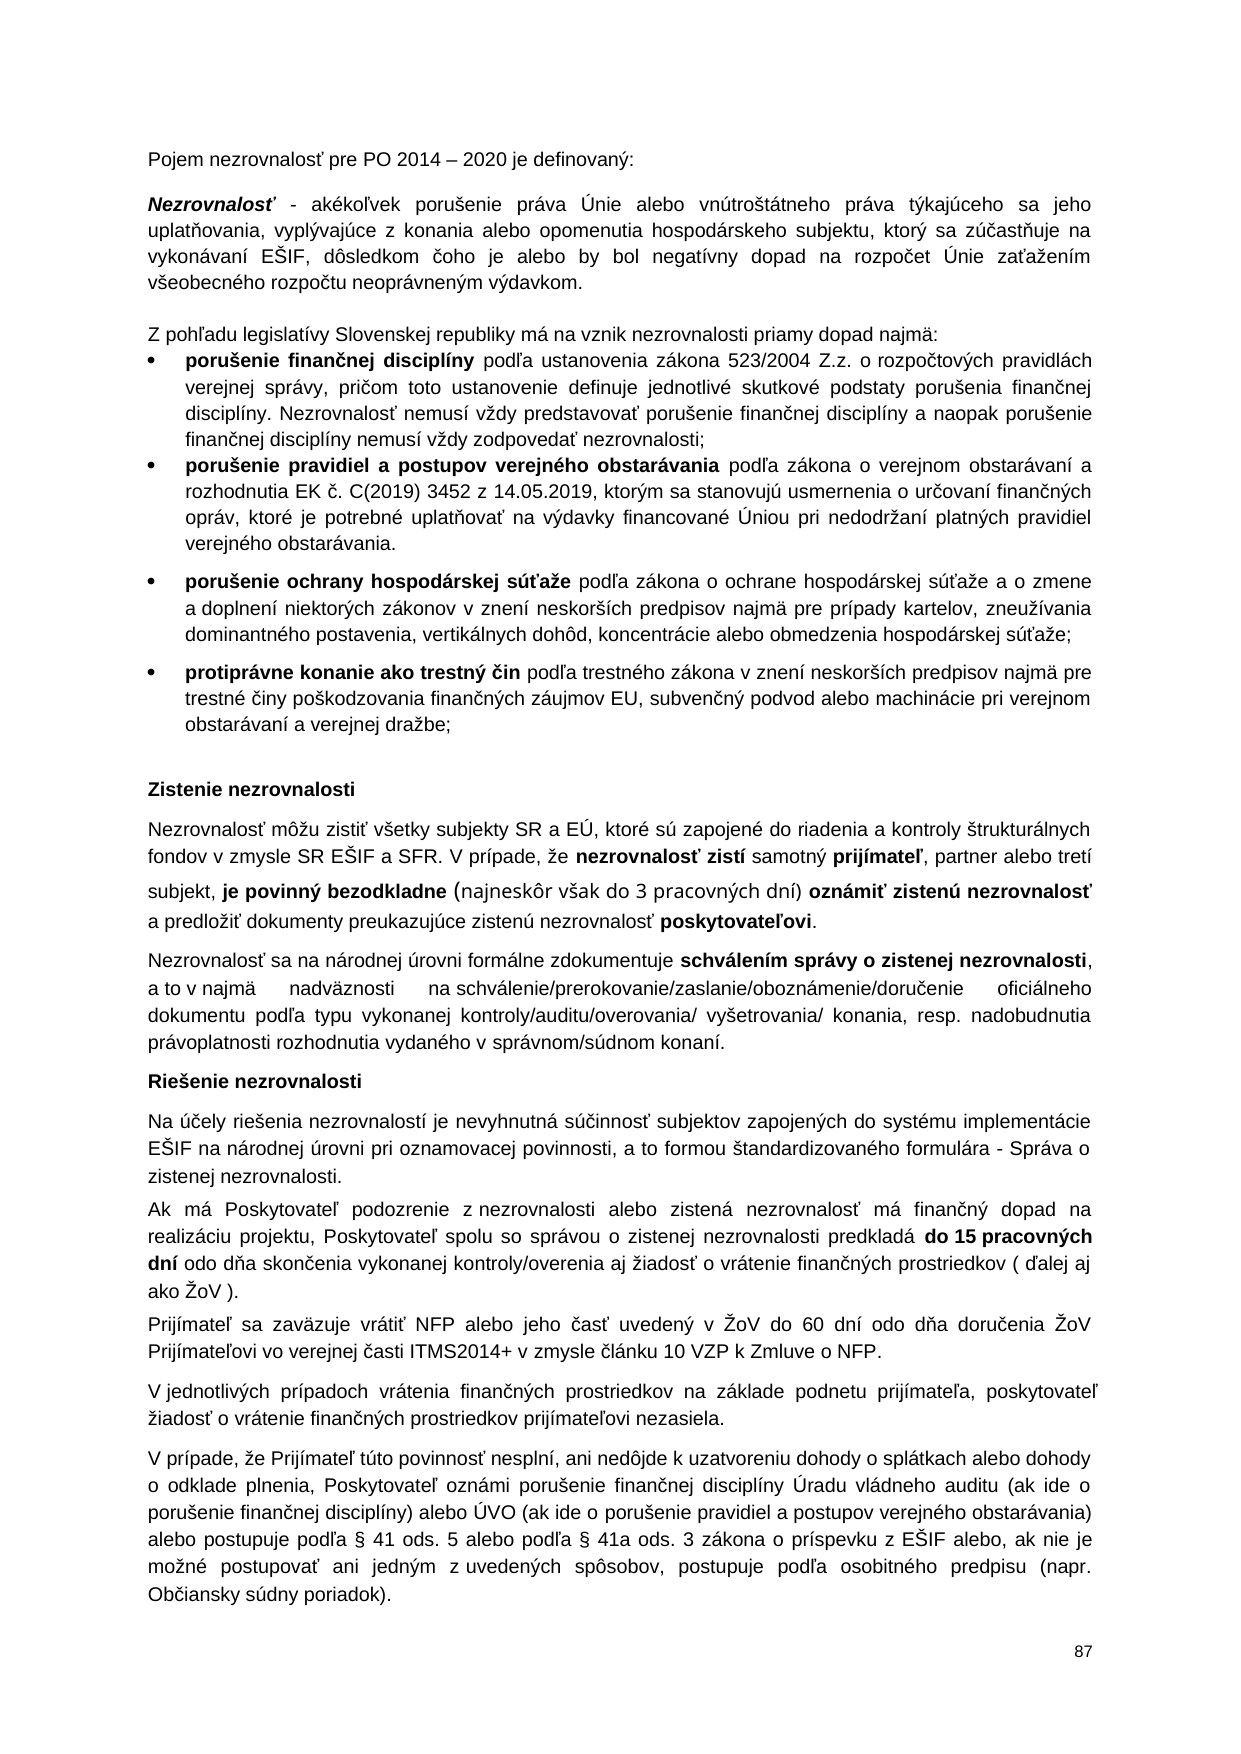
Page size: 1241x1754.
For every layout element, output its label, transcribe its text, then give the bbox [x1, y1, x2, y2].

text Nezrovnalosť - akékoľvek porušenie práva Únie alebo vnútroštátneho práva týkajúceho sa jeho uplatňovania, vyplývajúce z konania alebo opomenutia hospodárskeho subjektu, ktorý sa zúčastňuje na vykonávaní EŠIF, dôsledkom čoho je alebo by bol negatívny dopad na rozpočet Únie zaťažením všeobecného rozpočtu neoprávneným výdavkom. [148, 193, 1092, 294]
text Pojem nezrovnalosť pre PO 2014 – 2020 je definovaný: [148, 148, 1092, 170]
text V prípade, že Prijímateľ túto povinnosť nesplní, ani nedôjde k uzatvoreniu dohody o splátkach alebo dohody o odklade plnenia, Poskytovateľ oznámi porušenie finančnej disciplíny Úradu vládneho auditu (ak ide o porušenie finančnej disciplíny) alebo ÚVO (ak ide o porušenie pravidiel a postupov verejného obstarávania) alebo postupuje podľa § 41 ods. 5 alebo podľa § 41a ods. 3 zákona o príspevku z EŠIF alebo, ak nie je možné postupovať ani jedným z uvedených spôsobov, postupuje podľa osobitného predpisu (napr. Občiansky súdny poriadok). [148, 1447, 1092, 1605]
text V jednotlivých prípadoch vrátenia finančných prostriedkov na základe podnetu prijímateľa, poskytovateľ žiadosť o vrátenie finančných prostriedkov prijímateľovi nezasiela. [148, 1380, 1098, 1430]
list porušenie pravidiel a postupov verejného obstarávania podľa zákona o verejnom obstarávaní a rozhodnutia EK č. C(2019) 3452 z 14.05.2019, ktorým sa stanovujú usmernenia o určovaní finančných opráv, ktoré je potrebné uplatňovať na výdavky financované Úniou pri nedodržaní platných pravidiel verejného obstarávania. [148, 454, 1092, 554]
text Prijímateľ sa zaväzuje vrátiť NFP alebo jeho časť uvedený v ŽoV do 60 dní odo dňa doručenia ŽoV Prijímateľovi vo verejnej časti ITMS2014+ v zmysle článku 10 VZP k Zmluve o NFP. [148, 1313, 1092, 1363]
text Z pohľadu legislatívy Slovenskej republiky má na vznik nezrovnalosti priamy dopad najmä: [148, 323, 1092, 346]
list porušenie finančnej disciplíny podľa ustanovenia zákona 523/2004 Z.z. o rozpočtových pravidlách verejnej správy, pričom toto ustanovenie definuje jednotlivé skutkové podstaty porušenia finančnej disciplíny. Nezrovnalosť nemusí vždy predstavovať porušenie finančnej disciplíny a naopak porušenie finančnej disciplíny nemusí vždy zodpovedať nezrovnalosti; [148, 349, 1092, 450]
list protiprávne konanie ako trestný čin podľa trestného zákona v znení neskorších predpisov najmä pre trestné činy poškodzovania finančných záujmov EU, subvenčný podvod alebo machinácie pri verejnom obstarávaní a verejnej dražbe; [148, 661, 1092, 736]
text Zistenie nezrovnalosti [148, 778, 1092, 801]
text Riešenie nezrovnalosti [148, 1070, 1092, 1093]
text Na účely riešenia nezrovnalostí je nevyhnutná súčinnosť subjektov zapojených do systému implementácie EŠIF na národnej úrovni pri oznamovacej povinnosti, a to formou štandardizovaného formulára - Správa o zistenej nezrovnalosti. [148, 1110, 1092, 1187]
text Nezrovnalosť môžu zistiť všetky subjekty SR a EÚ, ktoré sú zapojené do riadenia a kontroly štrukturálnych fondov v zmysle SR EŠIF a SFR. V prípade, že nezrovnalosť zistí samotný prijímateľ, partner alebo tretí subjekt, je povinný bezodkladne (najneskôr však do 3 pracovných dní) oznámiť zistenú nezrovnalosť a predložiť dokumenty preukazujúce zistenú nezrovnalosť poskytovateľovi. [148, 818, 1092, 932]
text Ak má Poskytovateľ podozrenie z nezrovnalosti alebo zistená nezrovnalosť má finančný dopad na realizáciu projektu, Poskytovateľ spolu so správou o zistenej nezrovnalosti predkladá do 15 pracovných dní odo dňa skončenia vykonanej kontroly/overenia aj žiadosť o vrátenie finančných prostriedkov ( ďalej aj ako ŽoV ). [148, 1198, 1092, 1302]
text Nezrovnalosť sa na národnej úrovni formálne zdokumentuje schválením správy o zistenej nezrovnalosti, a to v najmä nadväznosti na schválenie/prerokovanie/zaslanie/oboznámenie/doručenie oficiálneho dokumentu podľa typu vykonanej kontroly/auditu/overovania/ vyšetrovania/ konania, resp. nadobudnutia právoplatnosti rozhodnutia vydaného v správnom/súdnom konaní. [148, 949, 1092, 1053]
list porušenie ochrany hospodárskej súťaže podľa zákona o ochrane hospodárskej súťaže a o zmene a doplnení niektorých zákonov v znení neskorších predpisov najmä pre prípady kartelov, zneužívania dominantného postavenia, vertikálnych dohôd, koncentrácie alebo obmedzenia hospodárskej súťaže; [148, 570, 1092, 645]
